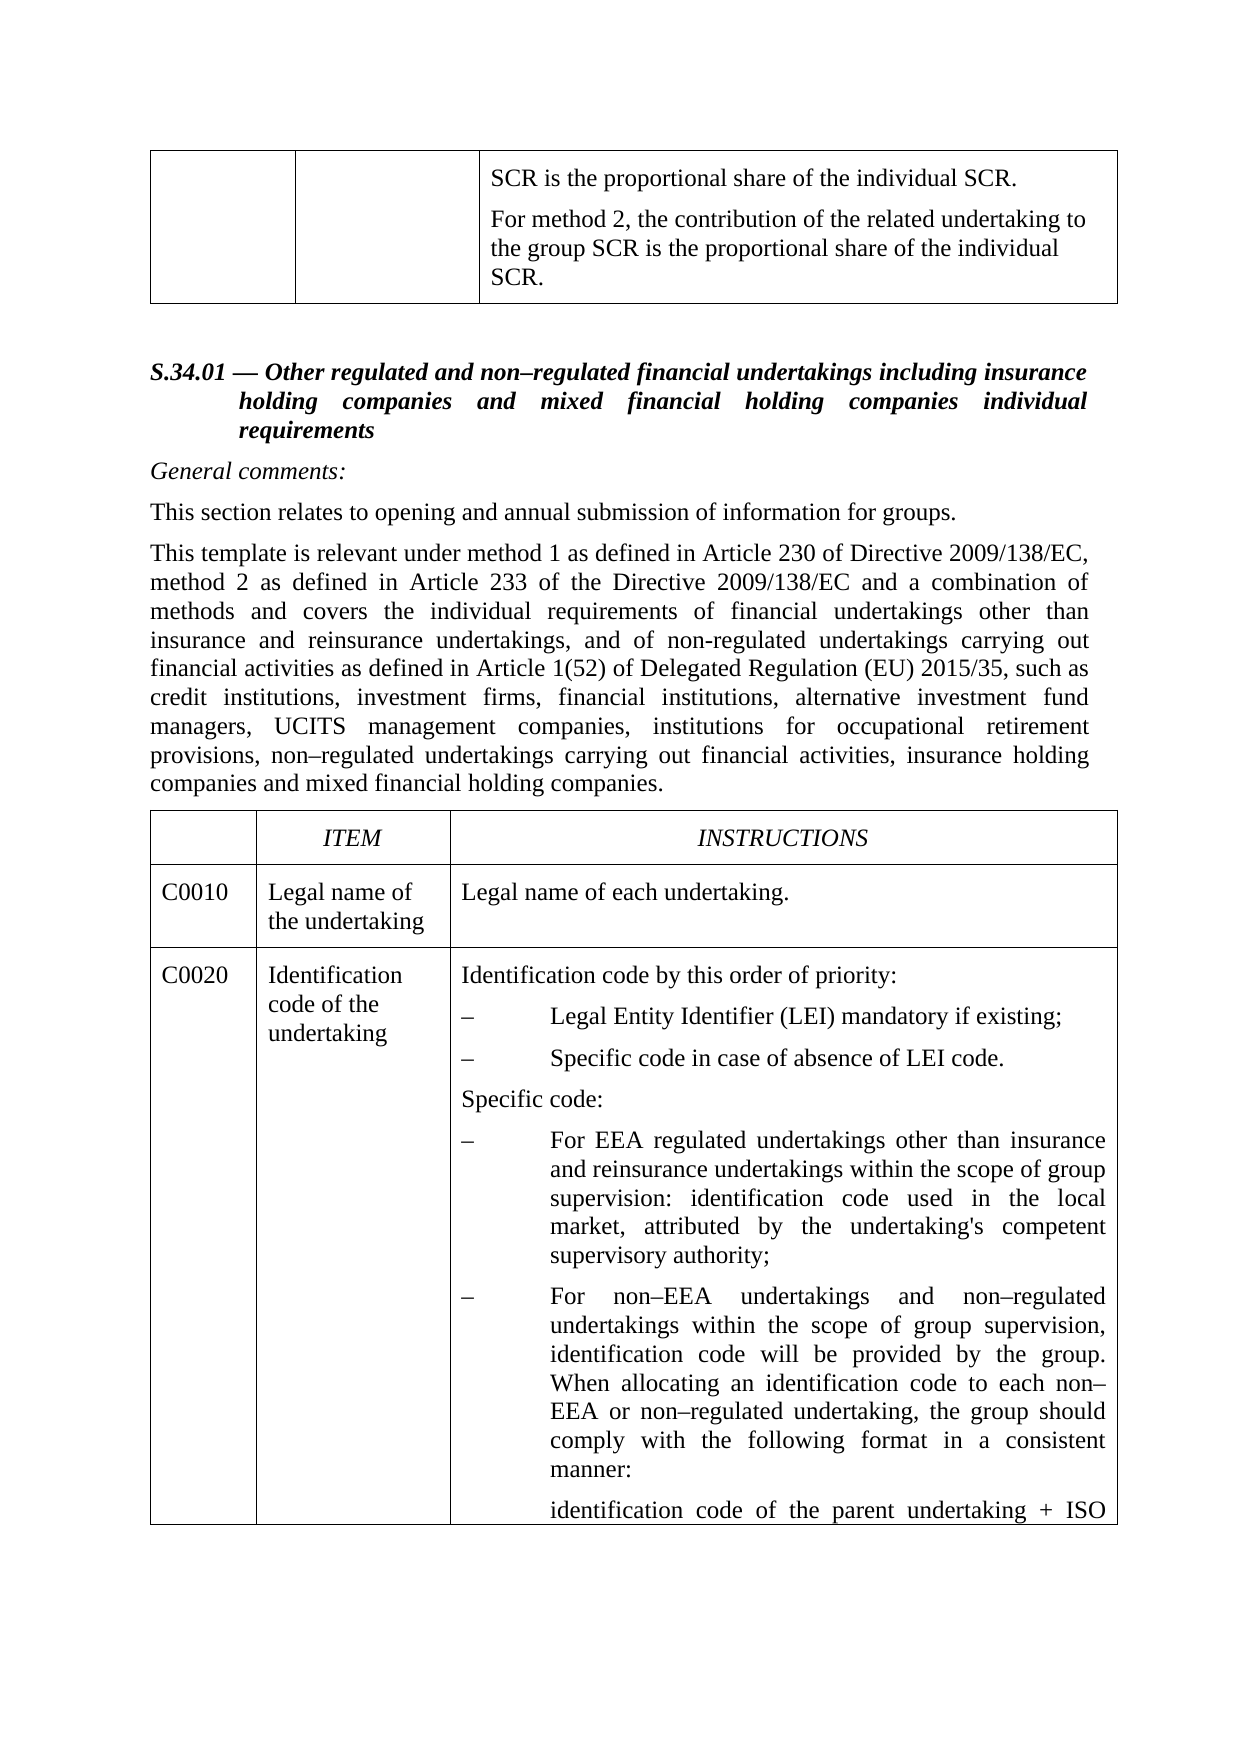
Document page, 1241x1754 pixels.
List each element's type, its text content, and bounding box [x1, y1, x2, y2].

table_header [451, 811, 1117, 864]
text General comments: [150, 456, 1090, 485]
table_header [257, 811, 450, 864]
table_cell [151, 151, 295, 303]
subtitle S.34.01 — Other regulated and non–regulated financial undertakings including insurance holding companies and mixed financial holding companies individual requirements [150, 357, 1090, 443]
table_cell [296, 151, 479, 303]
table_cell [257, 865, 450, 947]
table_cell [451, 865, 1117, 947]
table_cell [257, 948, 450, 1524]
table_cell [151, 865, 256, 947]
text This section relates to opening and annual submission of information for groups. [150, 497, 1090, 526]
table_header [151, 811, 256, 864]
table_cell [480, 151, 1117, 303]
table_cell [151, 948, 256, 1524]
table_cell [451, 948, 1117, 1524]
text This template is relevant under method 1 as defined in Article 230 of Directive 2009/138/EC, method 2 as defined in Article 233 of the Directive 2009/138/EC and a combination of methods and covers the individual requirements of financial undertakings other than insurance and reinsurance undertakings, and of non-regulated undertakings carrying out financial activities as defined in Article 1(52) of Delegated Regulation (EU) 2015/35, such as credit institutions, investment firms, financial institutions, alternative investment fund managers, UCITS management companies, institutions for occupational retirement provisions, non–regulated undertakings carrying out financial activities, insurance holding companies and mixed financial holding companies. [150, 538, 1090, 797]
